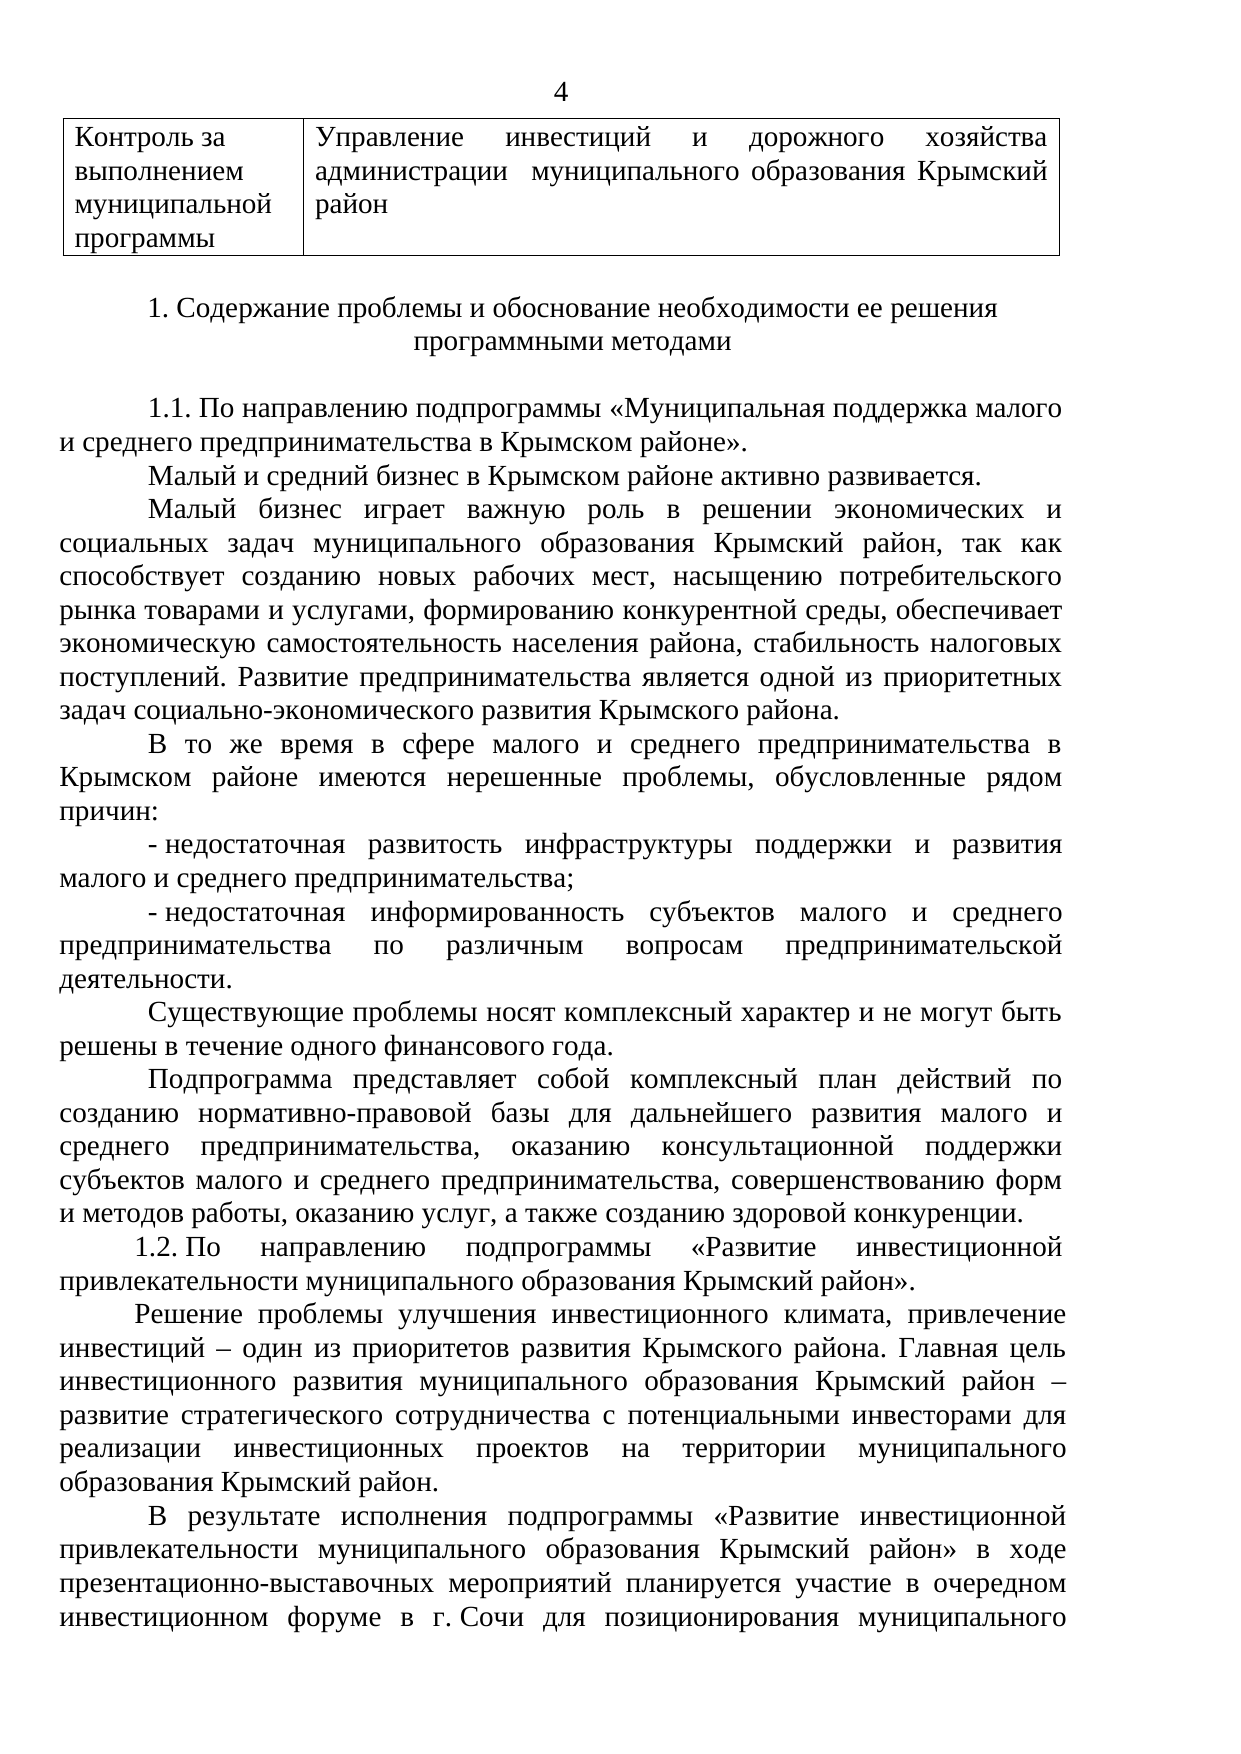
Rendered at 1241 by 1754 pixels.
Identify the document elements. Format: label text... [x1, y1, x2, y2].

text 1.1. По направлению подпрограммы «Муниципальная поддержка малого и среднего предпринимательства в Крымском районе». [59, 391, 1063, 458]
text - недостаточная развитость инфраструктуры поддержки и развития малого и среднего предпринимательства; [59, 827, 1063, 894]
text 1. Содержание проблемы и обоснование необходимости ее решения программными методами [82, 290, 1063, 357]
table_cell Управление инвестиций и дорожного хозяйства администрации муниципального образования Крымский район [304, 119, 1059, 255]
text Существующие проблемы носят комплексный характер и не могут быть решены в течение одного финансового года. [59, 994, 1063, 1061]
text 1.2. По направлению подпрограммы «Развитие инвестиционной привлекательности муниципального образования Крымский район». [59, 1229, 1063, 1296]
text Малый и средний бизнес в Крымском районе активно развивается. [59, 458, 1063, 491]
text Решение проблемы улучшения инвестиционного климата, привлечение инвестиций – один из приоритетов развития Крымского района. Главная цель инвестиционного развития муниципального образования Крымский район – развитие стратегического сотрудничества с потенциальными инвесторами для реализации инвестиционных проектов на территории муниципального образования Крымский район. [59, 1296, 1067, 1497]
text В то же время в сфере малого и среднего предпринимательства в Крымском районе имеются нерешенные проблемы, обусловленные рядом причин: [59, 726, 1063, 827]
text Малый бизнес играет важную роль в решении экономических и социальных задач муниципального образования Крымский район, так как способствует созданию новых рабочих мест, насыщению потребительского рынка товарами и услугами, формированию конкурентной среды, обеспечивает экономическую самостоятельность населения района, стабильность налоговых поступлений. Развитие предпринимательства является одной из приоритетных задач социально-экономического развития Крымского района. [59, 491, 1063, 726]
text Подпрограмма представляет собой комплексный план действий по созданию нормативно-правовой базы для дальнейшего развития малого и среднего предпринимательства, оказанию консультационной поддержки субъектов малого и среднего предпринимательства, совершенствованию форм и методов работы, оказанию услуг, а также созданию здоровой конкуренции. [59, 1061, 1063, 1229]
text - недостаточная информированность субъектов малого и среднего предпринимательства по различным вопросам предпринимательской деятельности. [59, 894, 1063, 994]
table_cell Контроль за выполнением муниципальной программы [64, 119, 303, 255]
